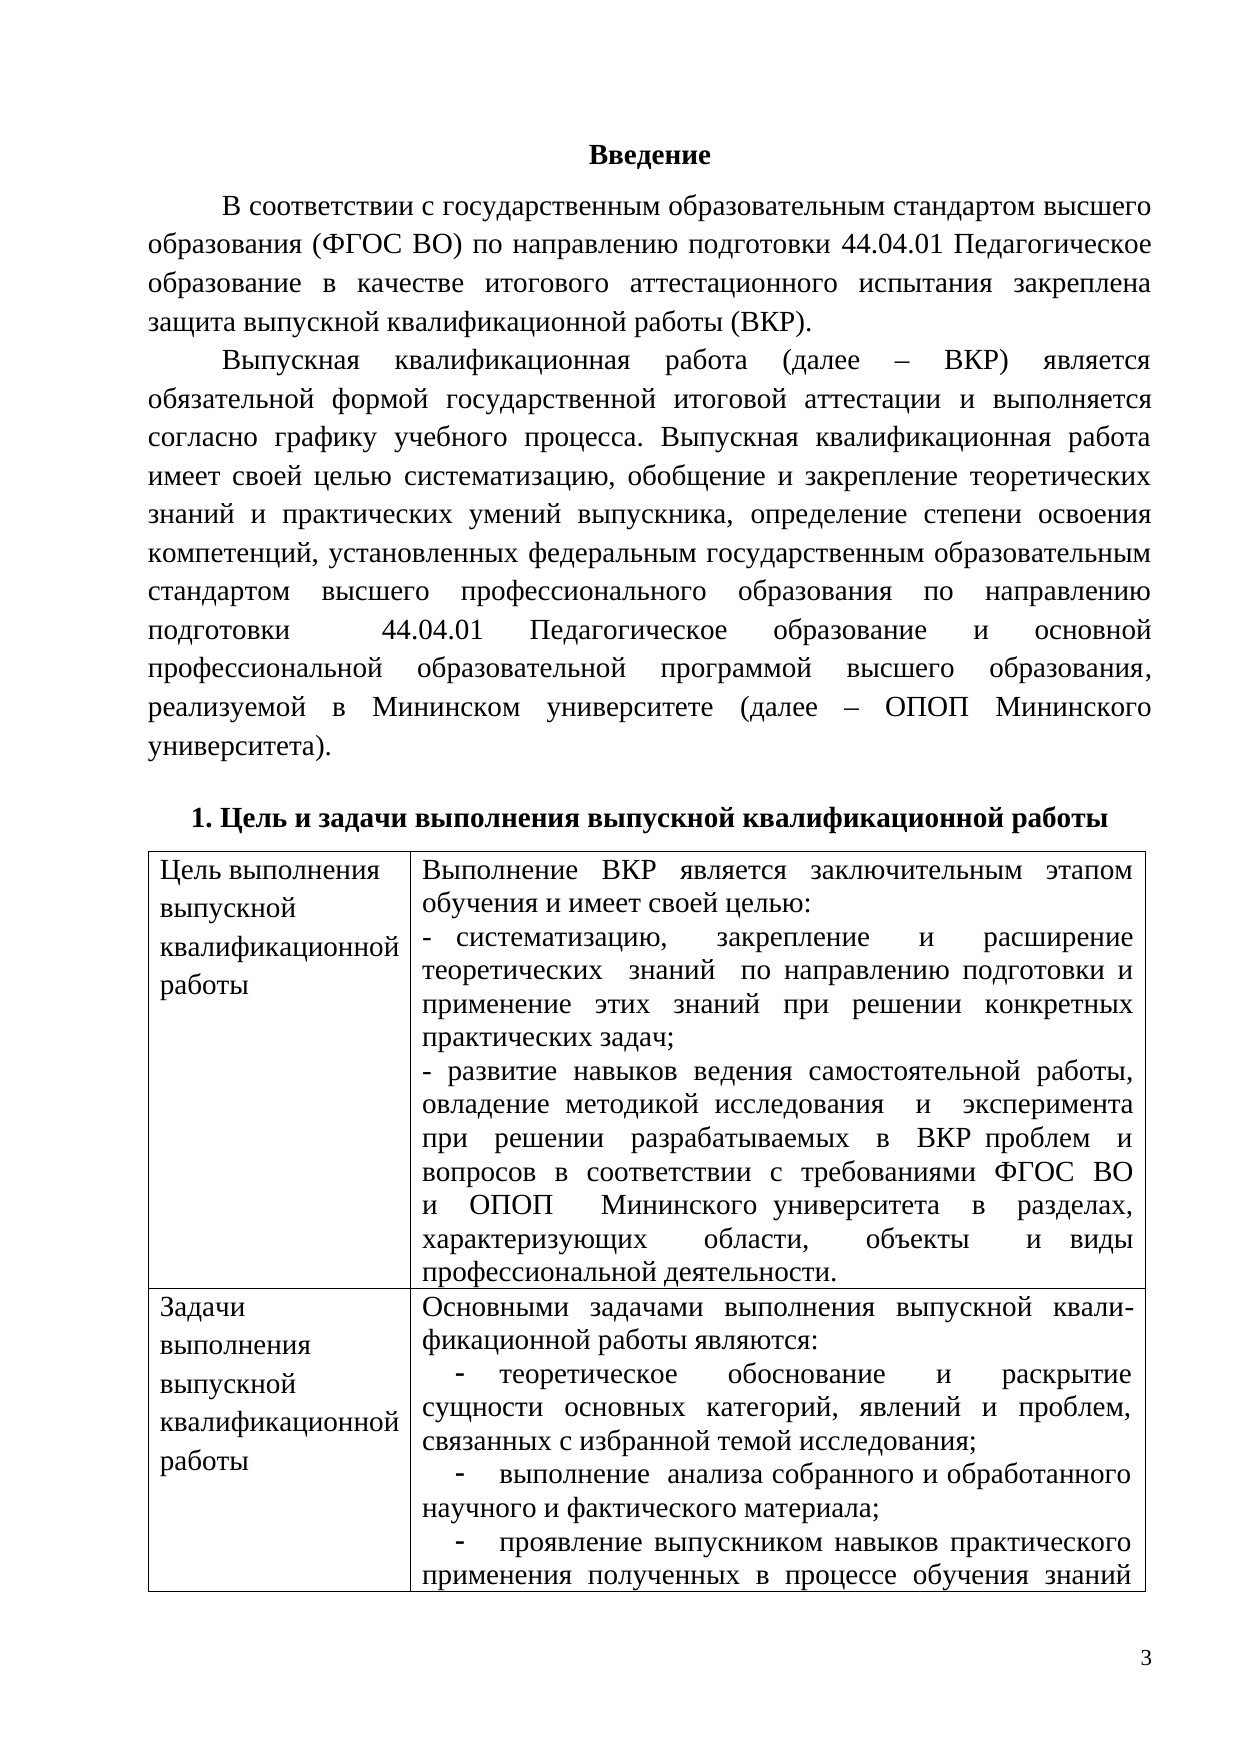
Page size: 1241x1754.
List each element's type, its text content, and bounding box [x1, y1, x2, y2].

table_header Цель выполнения выпускной квалификационной работы [149, 852, 410, 1288]
text Выпускная квалификационная работа (далее – ВКР) является обязательной формой государственной итоговой аттестации и выполняется согласно графику учебного процесса. Выпускная квалификационная работа имеет своей целью систематизацию, обобщение и закрепление теоретических знаний и практических умений выпускника, определение степени освоения компетенций, установленных федеральным государственным образовательным стандартом высшего профессионального образования по направлению подготовки 44.04.01 Педагогическое образование и основной профессиональной образовательной программой высшего образования, реализуемой в Мининском университете (далее – ОПОП Мининского университета). [148, 342, 1152, 761]
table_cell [411, 1289, 1145, 1591]
table_header Выполнение ВКР является заключительным этапом обучения и имеет своей целью: - систематизацию, закрепление и расширение теоретических знаний по направлению подготовки и применение этих знаний при решении конкретных практических задач; - развитие навыков ведения самостоятельной работы, овладение методикой исследования и эксперимента при решении разрабатываемых в ВКР проблем и вопросов в соответствии с требованиями ФГОС ВО и ОПОП Мининского университета в разделах, характеризующих области, объекты и виды профессиональной деятельности. [411, 852, 1145, 1288]
text Введение [148, 137, 1152, 171]
list В соответствии с государственным образовательным стандартом высшего образования (ФГОС ВО) по направлению подготовки 44.04.01 Педагогическое образование в качестве итогового аттестационного испытания закреплена защита выпускной квалификационной работы (ВКР). [148, 188, 1152, 337]
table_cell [149, 1289, 410, 1591]
text 1. Цель и задачи выполнения выпускной квалификационной работы [148, 800, 1152, 833]
